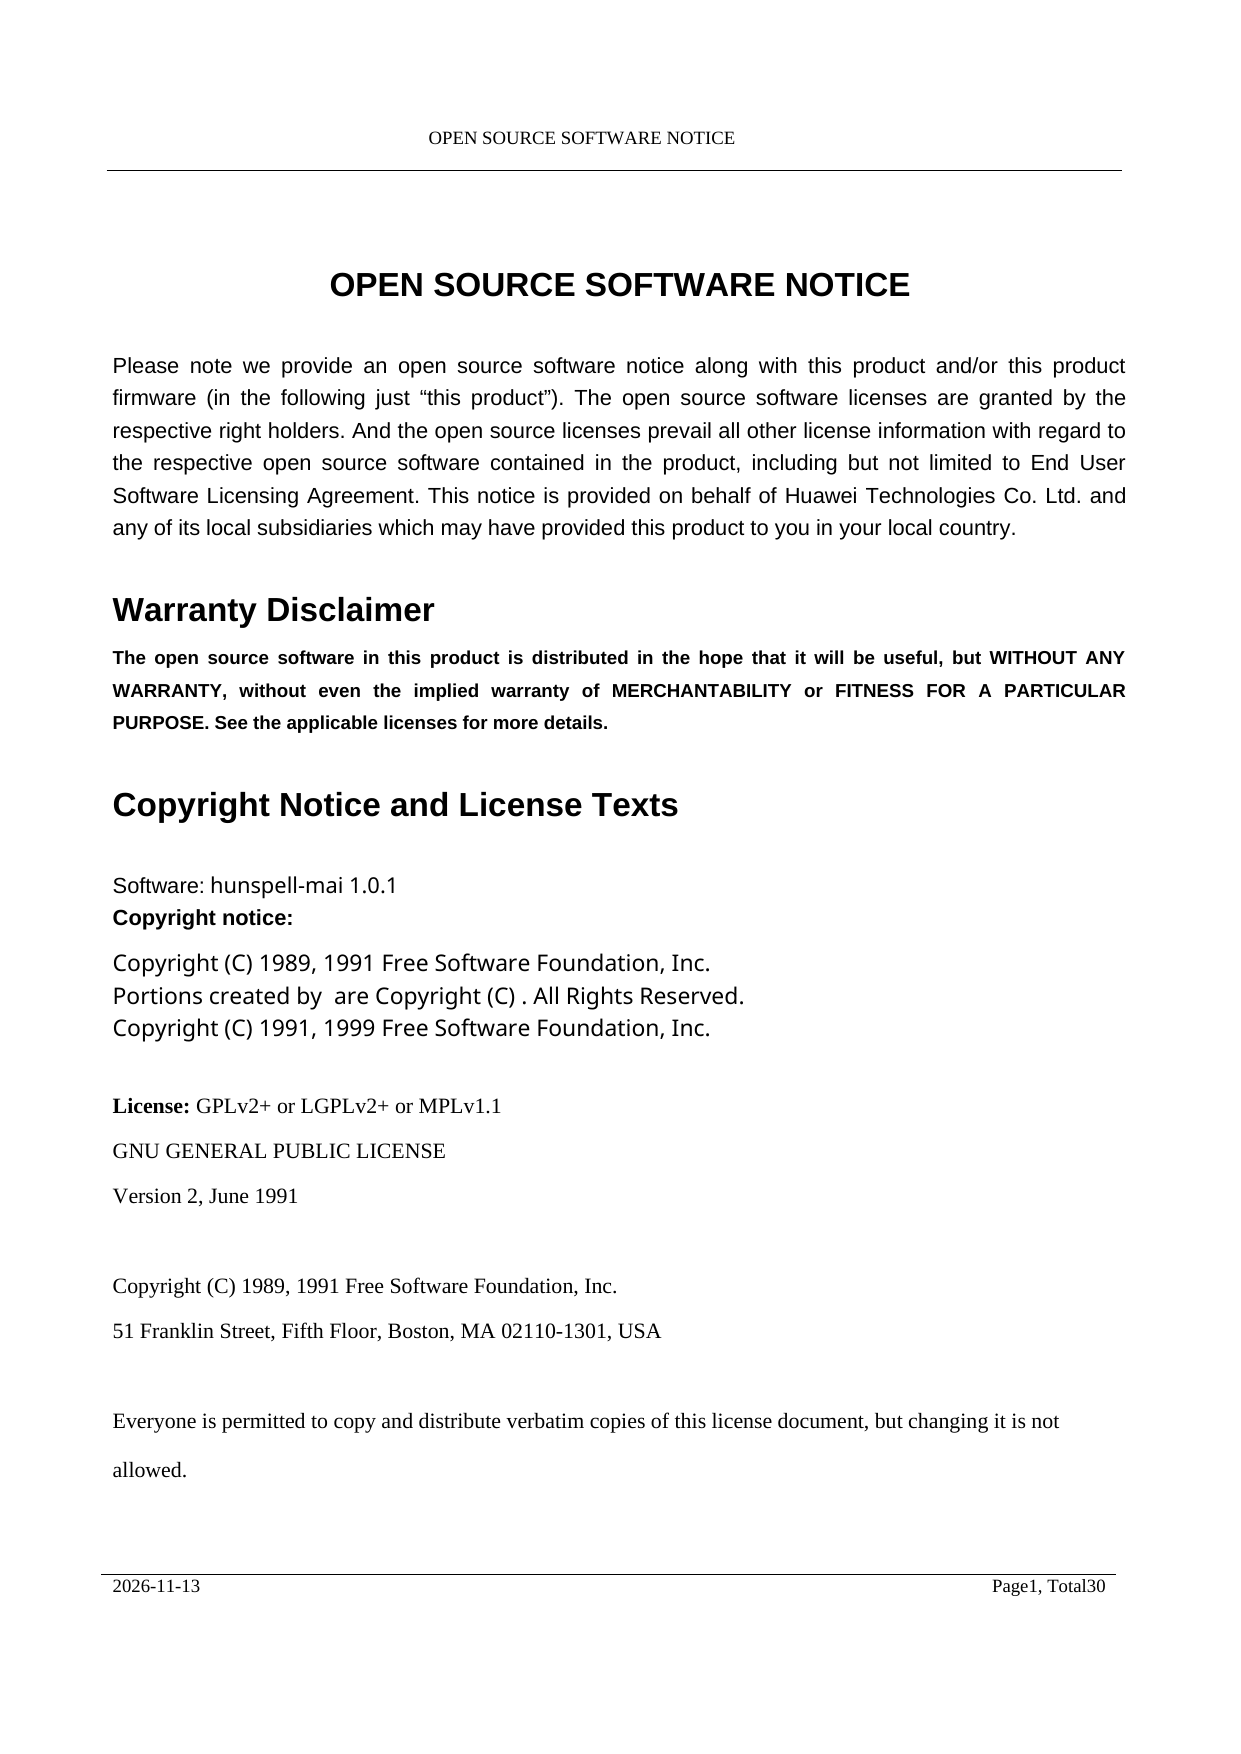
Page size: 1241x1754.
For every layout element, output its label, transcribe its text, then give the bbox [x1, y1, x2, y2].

text Copyright Notice and License Texts [112, 771, 1128, 836]
text Everyone is permitted to copy and distribute verbatim copies of this license document, but changing it is not allowed. [112, 1405, 1128, 1486]
text Copyright (C) 1991, 1999 Free Software Foundation, Inc. [112, 1012, 1128, 1044]
text Copyright notice: [112, 901, 1128, 934]
text Warranty Disclaimer [112, 576, 1128, 641]
text 51 Franklin Street, Fifth Floor, Boston, MA 02110-1301, USA [112, 1315, 1128, 1347]
text Copyright (C) 1989, 1991 Free Software Foundation, Inc. [112, 947, 1128, 979]
text Version 2, June 1991 [112, 1179, 1128, 1212]
text Please note we provide an open source software notice along with this product and/or this product firmware (in the following just “this product”). The open source software licenses are granted by the respective right holders. And the open source licenses prevail all other license information with regard to the respective open source software contained in the product, including but not limited to End User Software Licensing Agreement. This notice is provided on behalf of Huawei Technologies Co. Ltd. and any of its local subsidiaries which may have provided this product to you in your local country. [112, 349, 1128, 544]
text GNU GENERAL PUBLIC LICENSE [112, 1134, 1128, 1167]
text Copyright (C) 1989, 1991 Free Software Foundation, Inc. [112, 1269, 1128, 1302]
text The open source software in this product is distributed in the hope that it will be useful, but WITHOUT ANY WARRANTY, without even the implied warranty of MERCHANTABILITY or FITNESS FOR A PARTICULAR PURPOSE. See the applicable licenses for more details. [112, 641, 1128, 739]
text Software: hunspell-mai 1.0.1 [112, 869, 1128, 901]
text OPEN SOURCE SOFTWARE NOTICE [112, 251, 1128, 316]
text License: GPLv2+ or LGPLv2+ or MPLv1.1 [112, 1089, 1128, 1122]
text Portions created by are Copyright (C) . All Rights Reserved. [112, 979, 1128, 1012]
